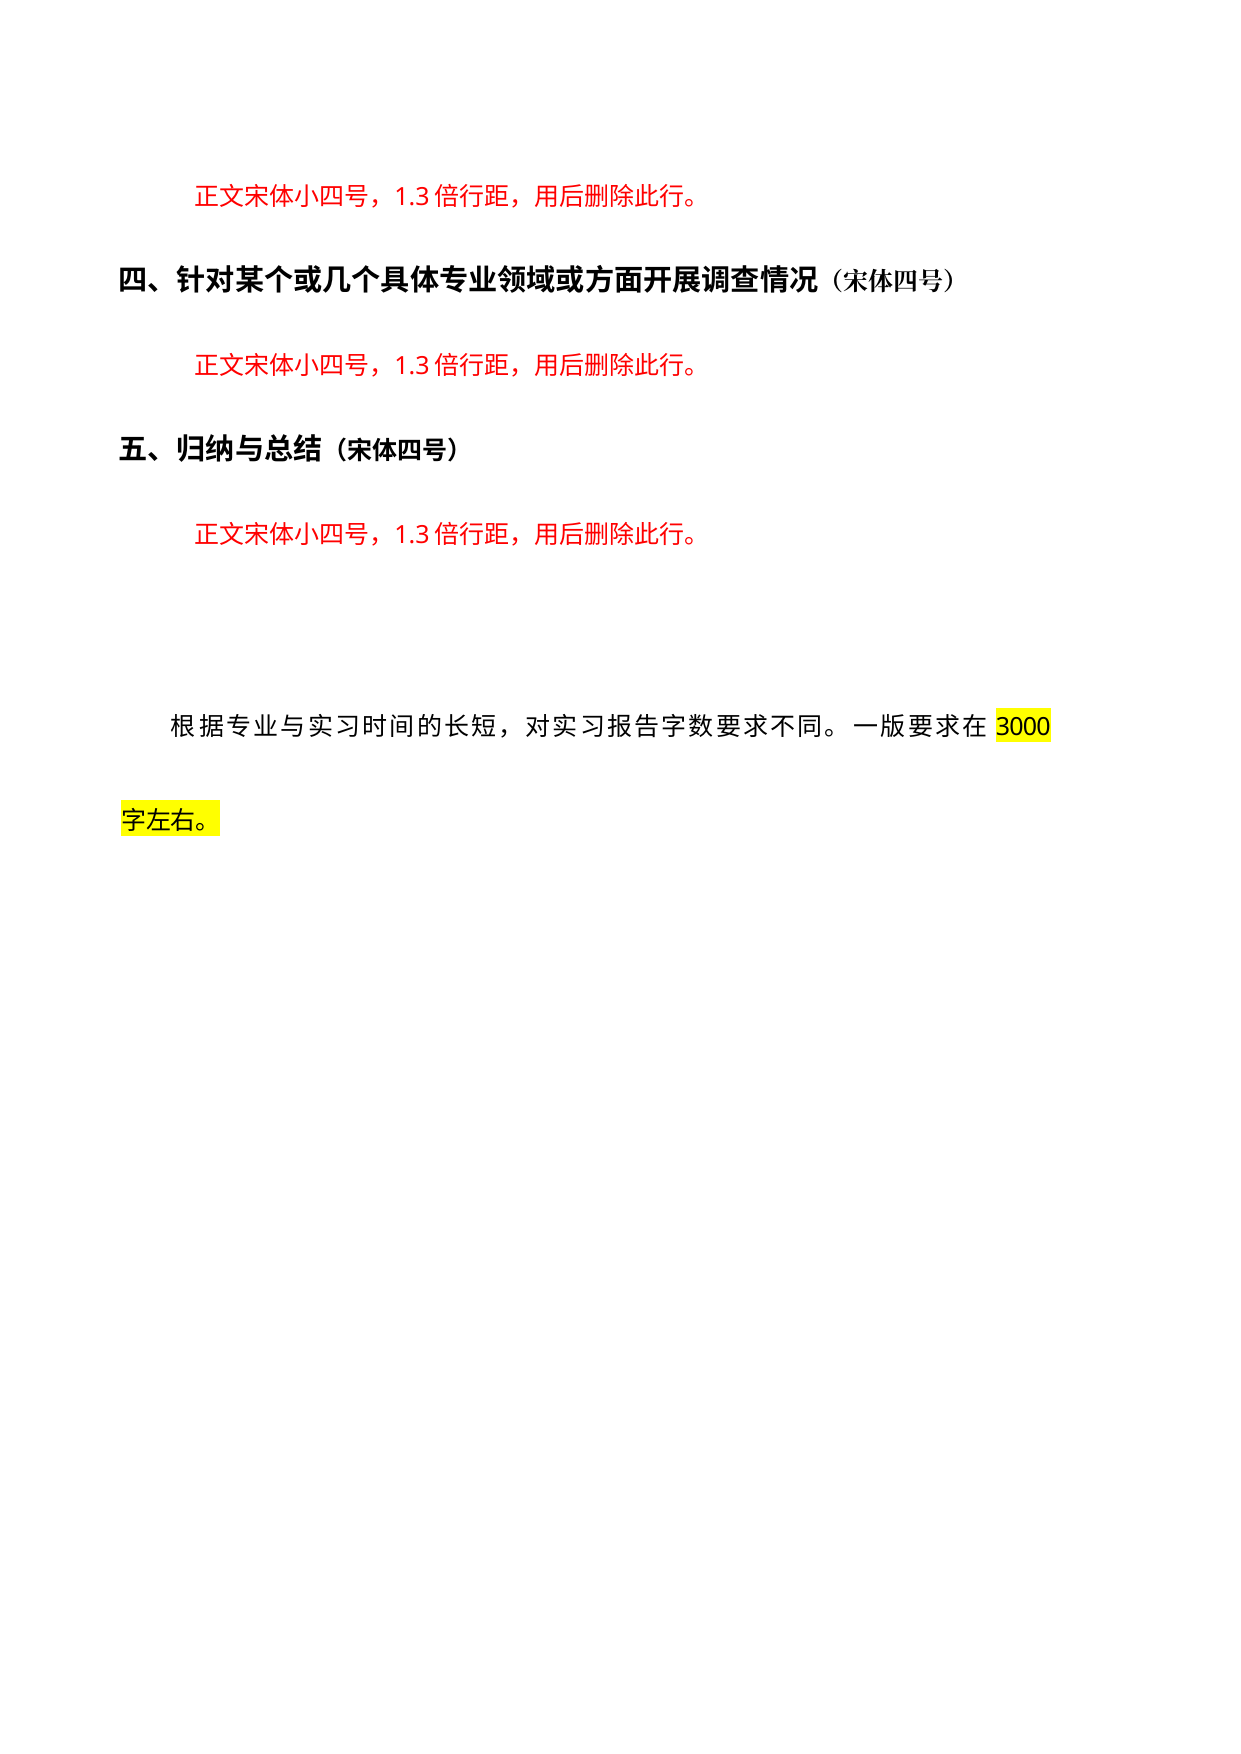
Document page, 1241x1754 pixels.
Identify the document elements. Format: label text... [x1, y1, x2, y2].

text 五、归纳与总结（宋体四号） [118, 414, 1053, 479]
text 正文宋体小四号，1.3倍行距，用后删除此行。 [118, 501, 1053, 566]
text 根据专业与实习时间的长短，对实习报告字数要求不同。一版要求在 3000字左右。 [121, 692, 1051, 851]
text 四、针对某个或几个具体专业领域或方面开展调查情况（宋体四号） [118, 245, 1053, 310]
text 正文宋体小四号，1.3倍行距，用后删除此行。 [118, 162, 1053, 227]
text 正文宋体小四号，1.3倍行距，用后删除此行。 [118, 331, 1053, 396]
